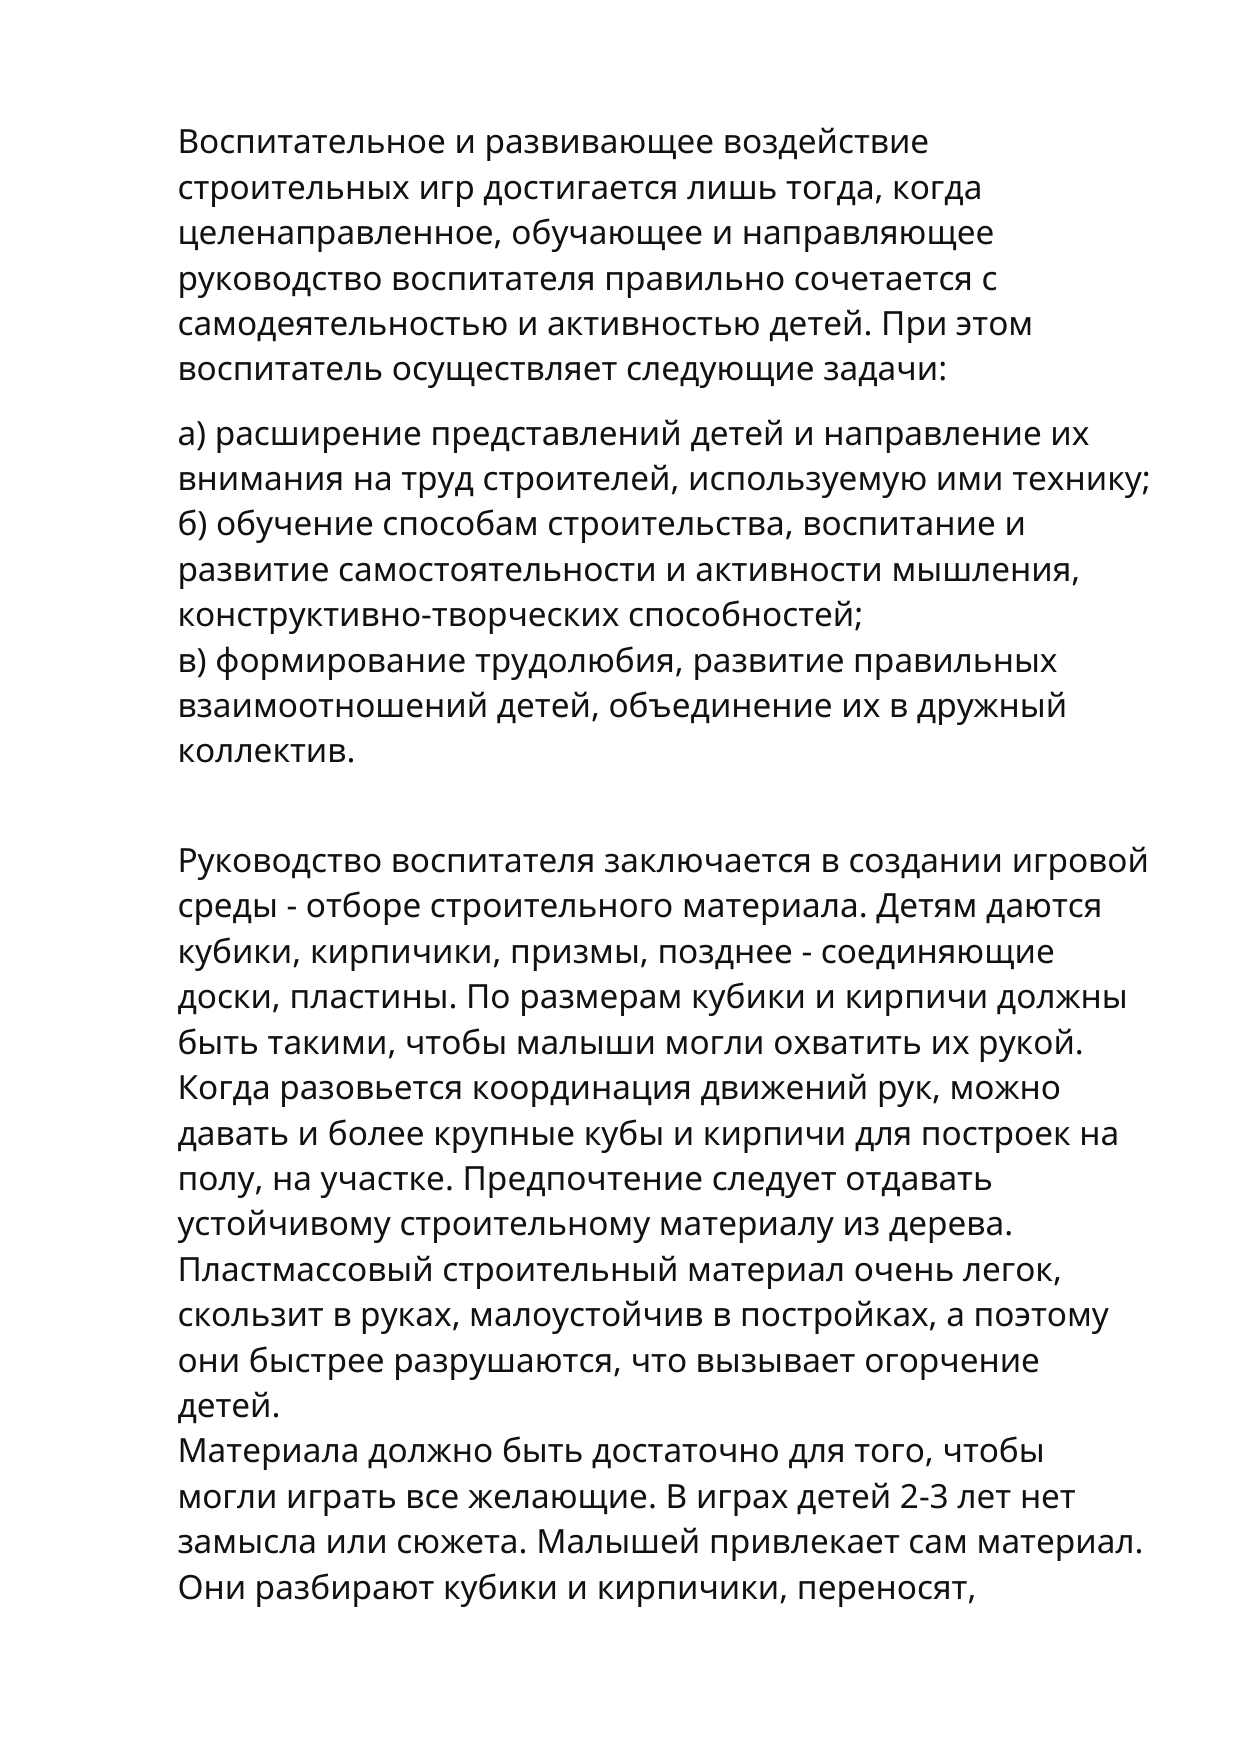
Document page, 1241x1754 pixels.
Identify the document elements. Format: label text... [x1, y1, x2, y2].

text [177, 837, 1152, 1609]
text а) расширение представлений детей и направление их внимания на труд строителей, используемую ими технику; б) обучение способам строительства, воспитание и развитие самостоятельности и активности мышления, конструктивно-творческих способностей; в) формирование трудолюбия, развитие правильных взаимоотношений детей, объединение их в дружный коллектив. [177, 409, 1152, 818]
text Воспитательное и развивающее воздействие строительных игр достигается лишь тогда, когда целенаправленное, обучающее и направляющее руководство воспитателя правильно сочетается с самодеятельностью и активностью детей. При этом воспитатель осуществляет следующие задачи: [177, 118, 1152, 391]
